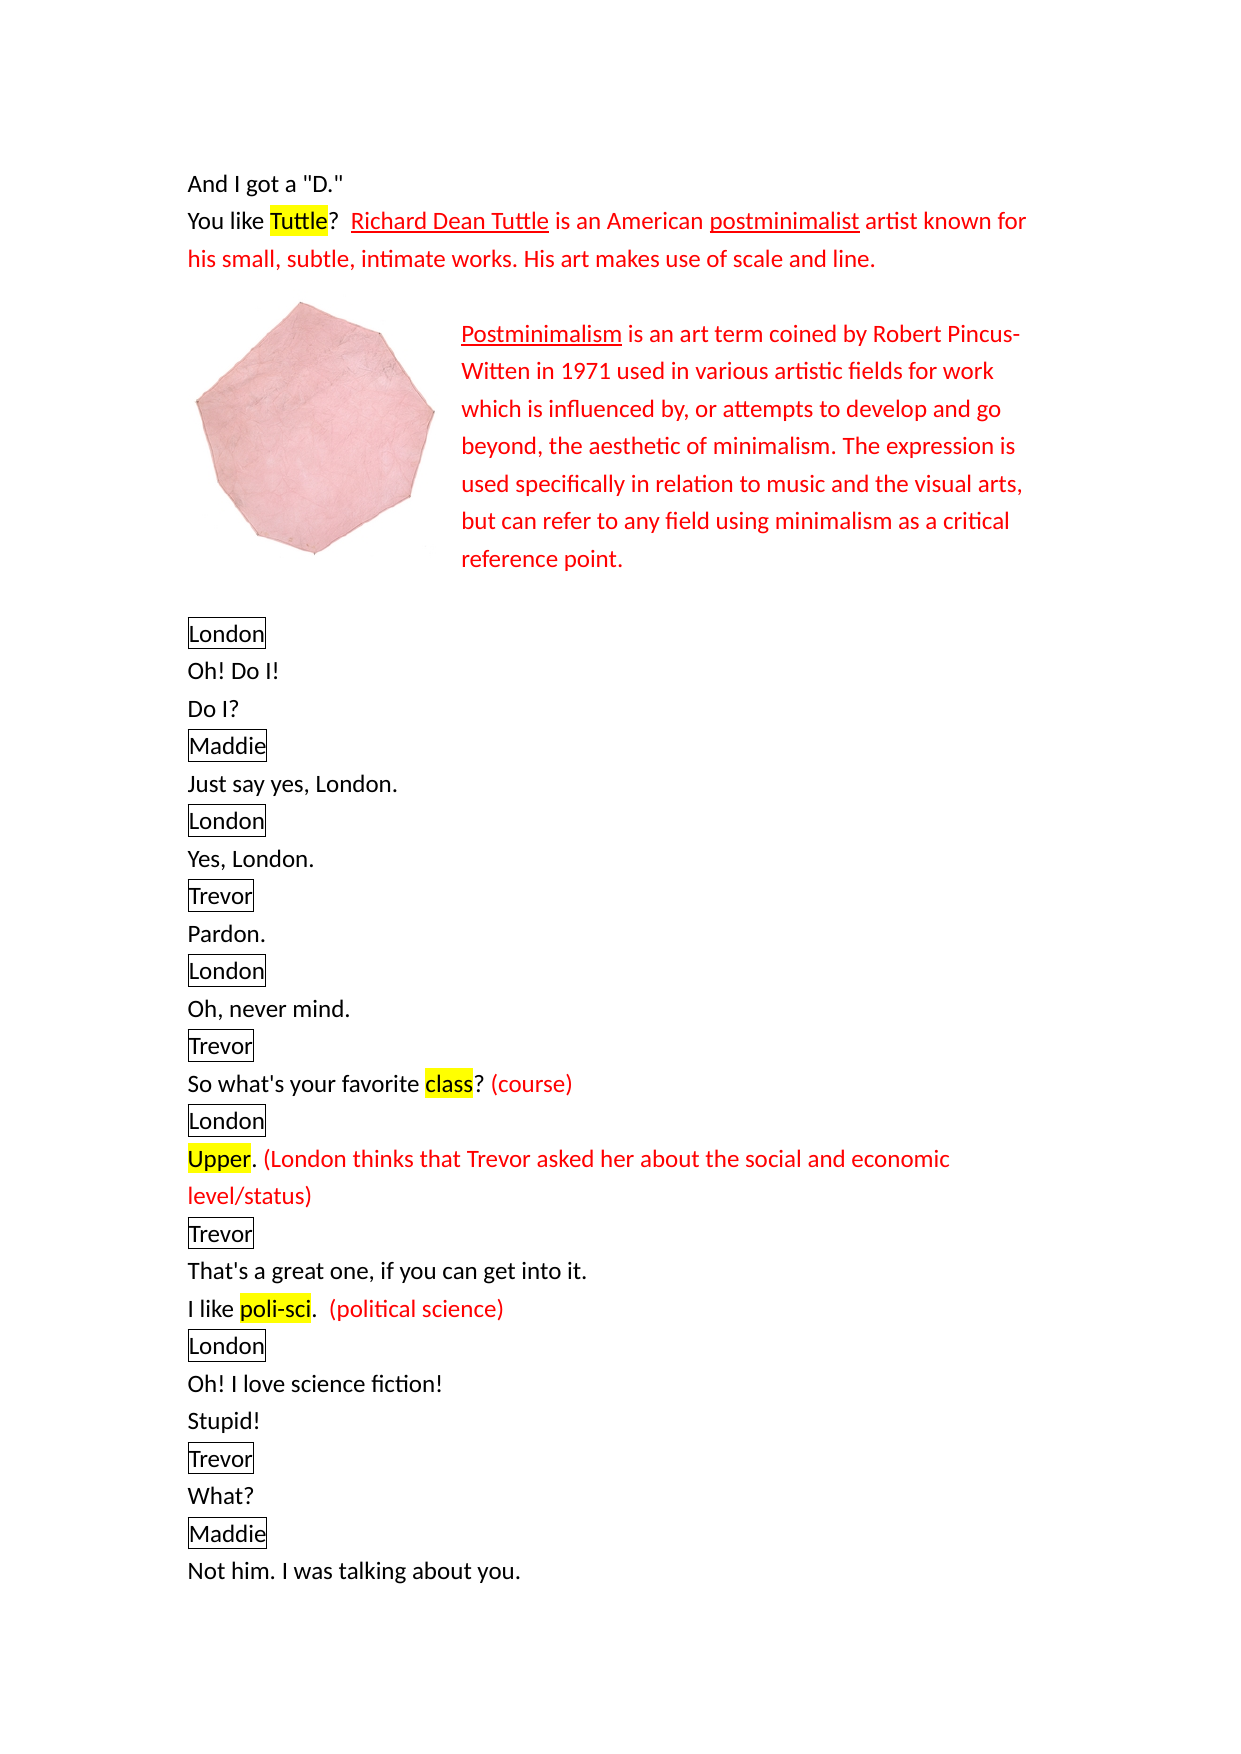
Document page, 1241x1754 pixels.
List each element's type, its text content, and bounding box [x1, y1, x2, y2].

text Maddie [187, 1514, 1053, 1552]
text Stupid! [187, 1402, 1053, 1439]
text Oh! I love science fiction! [187, 1364, 1053, 1402]
text Trevor [187, 1439, 1053, 1477]
text Pardon. [187, 914, 1053, 952]
text Trevor [187, 1027, 1053, 1064]
text Do I? [187, 689, 1053, 727]
text Maddie [187, 727, 1053, 764]
text So what's your favorite class? (course) [187, 1064, 1053, 1102]
text Not him. I was talking about you. [187, 1552, 1053, 1589]
text Oh, never mind. [187, 989, 1053, 1027]
text I like poli-sci. (political science) [187, 1289, 1053, 1327]
text And I got a "D." [187, 164, 1053, 202]
text Upper. (London thinks that Trevor asked her about the social and economic level/status) [187, 1139, 1053, 1214]
text Oh! Do I! [187, 652, 1053, 689]
text London [187, 952, 1053, 989]
text London [187, 1327, 1053, 1364]
text What? [187, 1477, 1053, 1514]
text Trevor [187, 1214, 1053, 1252]
text London [187, 802, 1053, 839]
text Trevor [187, 877, 1053, 914]
text You like Tuttle? Richard Dean Tuttle is an American postminimalist artist known for his small, subtle, intimate works. His art makes use of scale and line. [187, 202, 1053, 277]
text London [187, 614, 1053, 652]
text Yes, . [187, 839, 1053, 877]
picture [187, 289, 443, 565]
text London [187, 1102, 1053, 1139]
text That's a great one, if you can get into it. [187, 1252, 1053, 1289]
text Just say yes, . [187, 764, 1053, 802]
